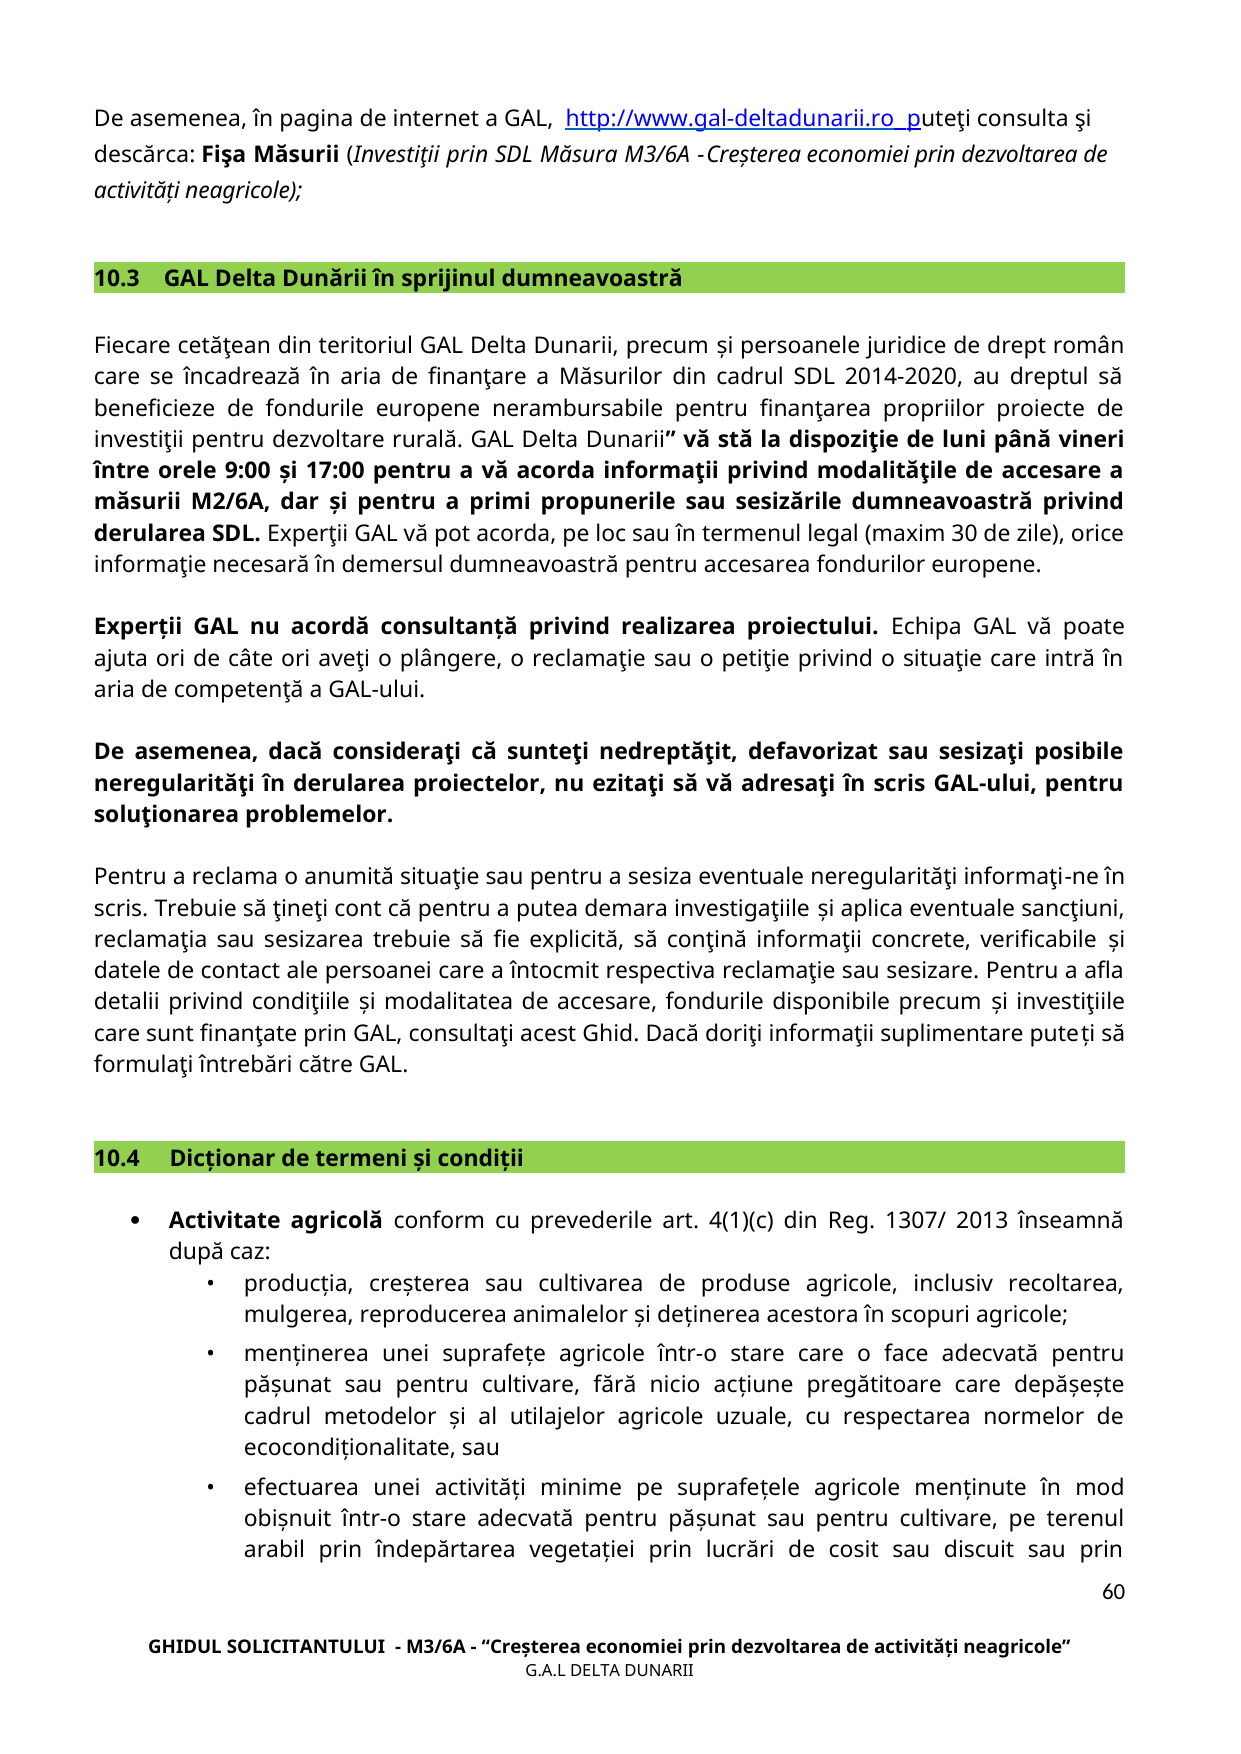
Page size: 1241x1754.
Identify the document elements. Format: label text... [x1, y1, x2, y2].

text Fiecare cetăţean din teritoriul GAL Delta Dunarii, precum și persoanele juridice de drept român care se încadrează în aria de finanţare a Măsurilor din cadrul SDL 2014-2020, au dreptul să beneficieze de fondurile europene nerambursabile pentru finanţarea propriilor proiecte de investiţii pentru dezvoltare rurală. GAL Delta Dunarii” vă stă la dispoziţie de luni până vineri între orele 9:00 și 17:00 pentru a vă acorda informaţii privind modalităţile de accesare a măsurii M2/6A, dar și pentru a primi propunerile sau sesizările dumneavoastră privind derularea SDL. Experţii GAL vă pot acorda, pe loc sau în termenul legal (maxim 30 de zile), orice informaţie necesară în demersul dumneavoastră pentru accesarea fondurilor europene. [94, 329, 1125, 579]
text De asemenea, în pagina de internet a GAL, http://www.gal-deltadunarii.ro puteţi consulta şi descărca: Fişa Măsurii (Investiţii prin SDL Măsura M3/6A -Creșterea economiei prin dezvoltarea de activități neagricole); [94, 102, 1113, 205]
list menţinerea unei suprafeţe agricole într-o stare care o face adecvată pentru păşunat sau pentru cultivare, fără nicio acţiune pregătitoare care depăşeşte cadrul metodelor şi al utilajelor agricole uzuale, cu respectarea normelor de ecocondiționalitate, sau [206, 1337, 1125, 1462]
text 10.4 Dicționar de termeni și condiții [94, 1141, 1125, 1173]
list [206, 1470, 1125, 1564]
text Pentru a reclama o anumită situaţie sau pentru a sesiza eventuale neregularităţi informaţi‐ne în scris. Trebuie să ţineţi cont că pentru a putea demara investigaţiile și aplica eventuale sancţiuni, reclamaţia sau sesizarea trebuie să fie explicită, să conţină informaţii concrete, verificabile și datele de contact ale persoanei care a întocmit respectiva reclamaţie sau sesizare. Pentru a afla detalii privind condiţiile și modalitatea de accesare, fondurile disponibile precum și investiţiile care sunt finanţate prin GAL, consultaţi acest Ghid. Dacă doriţi informaţii suplimentare puteți să formulaţi întrebări către GAL. [94, 860, 1125, 1079]
list producţia, creşterea sau cultivarea de produse agricole, inclusiv recoltarea, mulgerea, reproducerea animalelor şi deţinerea acestora în scopuri agricole; [206, 1266, 1125, 1329]
text De asemenea, dacă consideraţi că sunteţi nedreptăţit, defavorizat sau sesizaţi posibile neregularităţi în derularea proiectelor, nu ezitaţi să vă adresaţi în scris GAL-ului, pentru soluţionarea problemelor. [94, 735, 1125, 829]
list Activitate agricolă conform cu prevederile art. 4(1)(c) din Reg. 1307/ 2013 înseamnă după caz: [131, 1204, 1125, 1266]
text Experții GAL nu acordă consultanță privind realizarea proiectului. Echipa GAL vă poate ajuta ori de câte ori aveţi o plângere, o reclamaţie sau o petiţie privind o situaţie care intră în aria de competenţă a GAL-ului. [94, 610, 1125, 704]
text 10.3 GAL Delta Dunării în sprijinul dumneavoastră [94, 262, 1125, 293]
